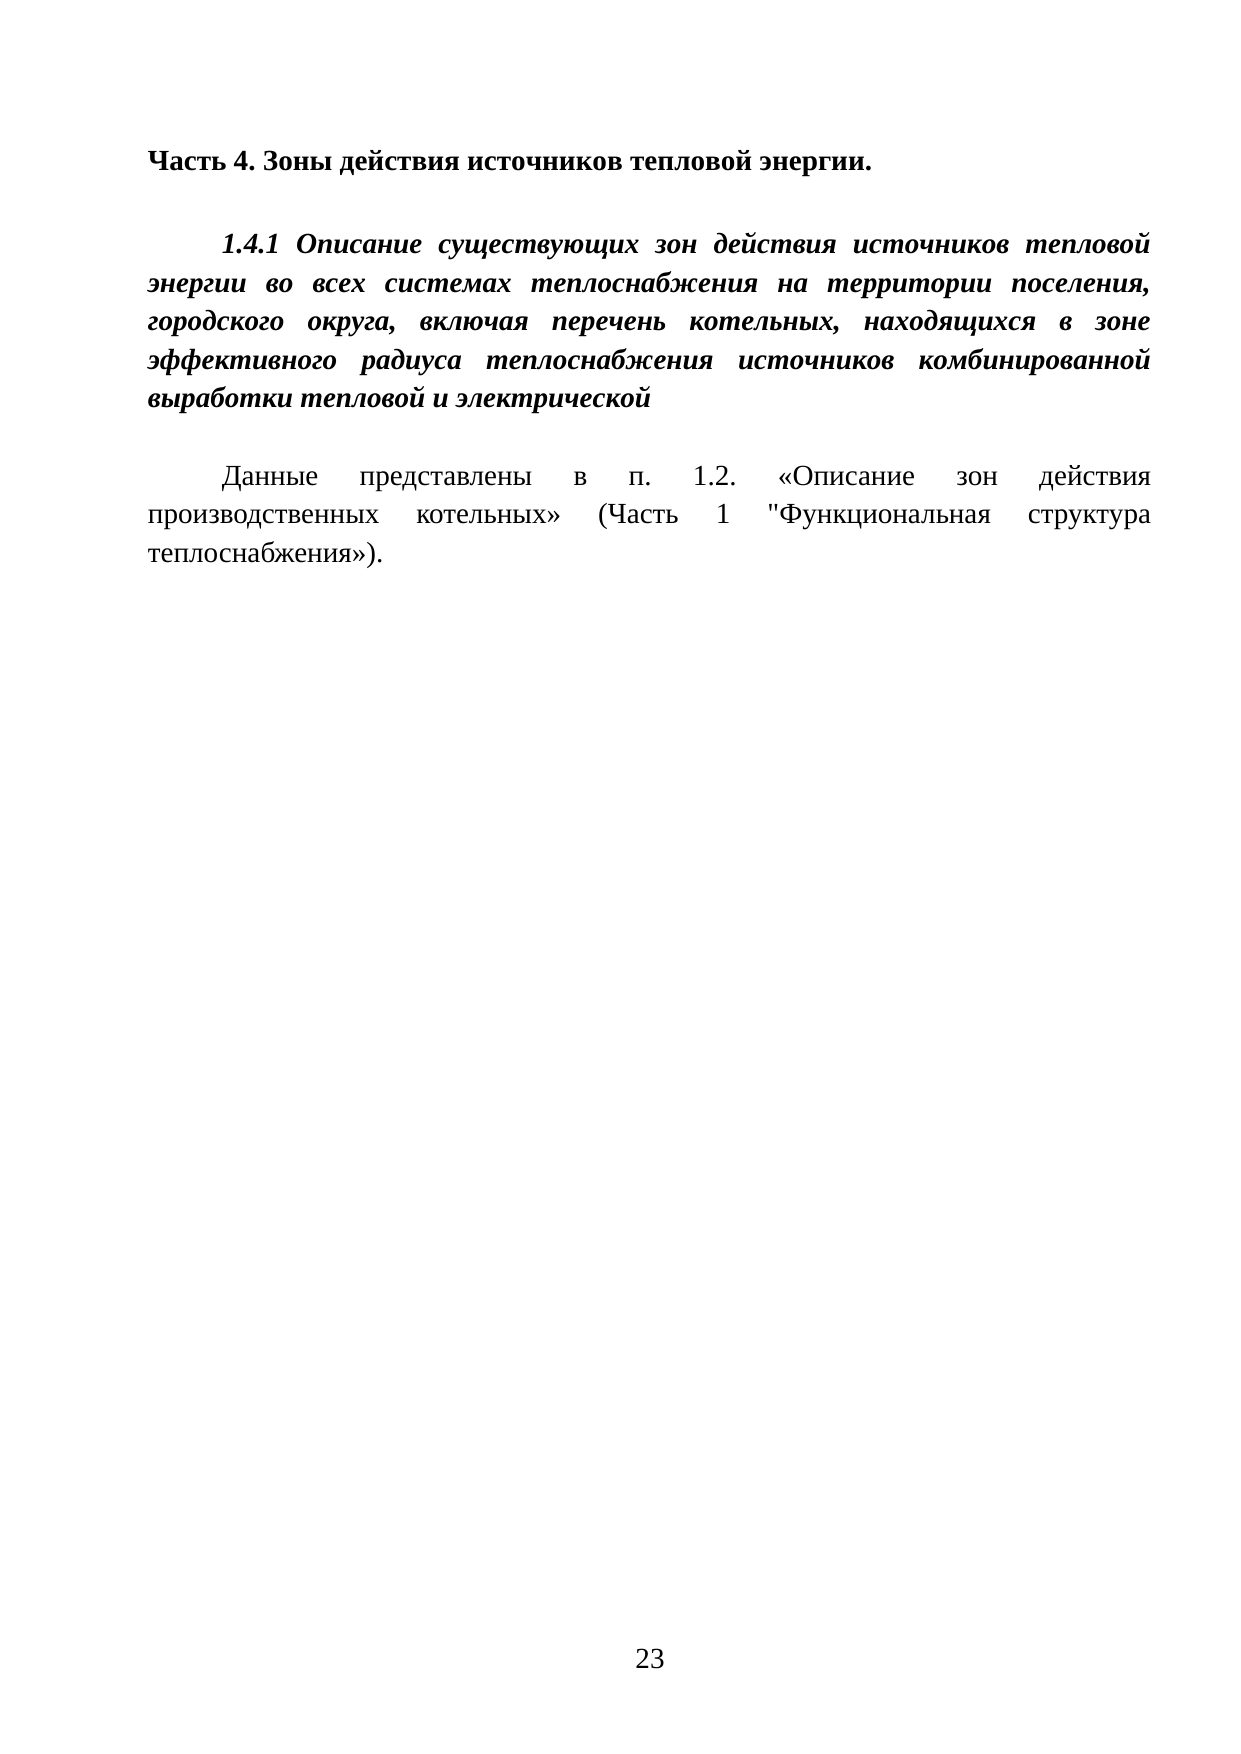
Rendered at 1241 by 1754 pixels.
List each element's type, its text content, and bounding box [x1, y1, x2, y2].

subtitle Часть 4. Зоны действия источников тепловой энергии. [148, 143, 1152, 177]
subtitle 1.4.1 Описание существующих зон действия источников тепловой энергии во всех системах теплоснабжения на территории поселения, городского округа, включая перечень котельных, находящихся в зоне эффективного радиуса теплоснабжения источников комбинированной выработки тепловой и электрической [148, 226, 1152, 414]
text Данные представлены в п. 1.2. «Описание зон действия производственных котельных» (Часть 1 "Функциональная структура теплоснабжения»). [148, 458, 1152, 568]
